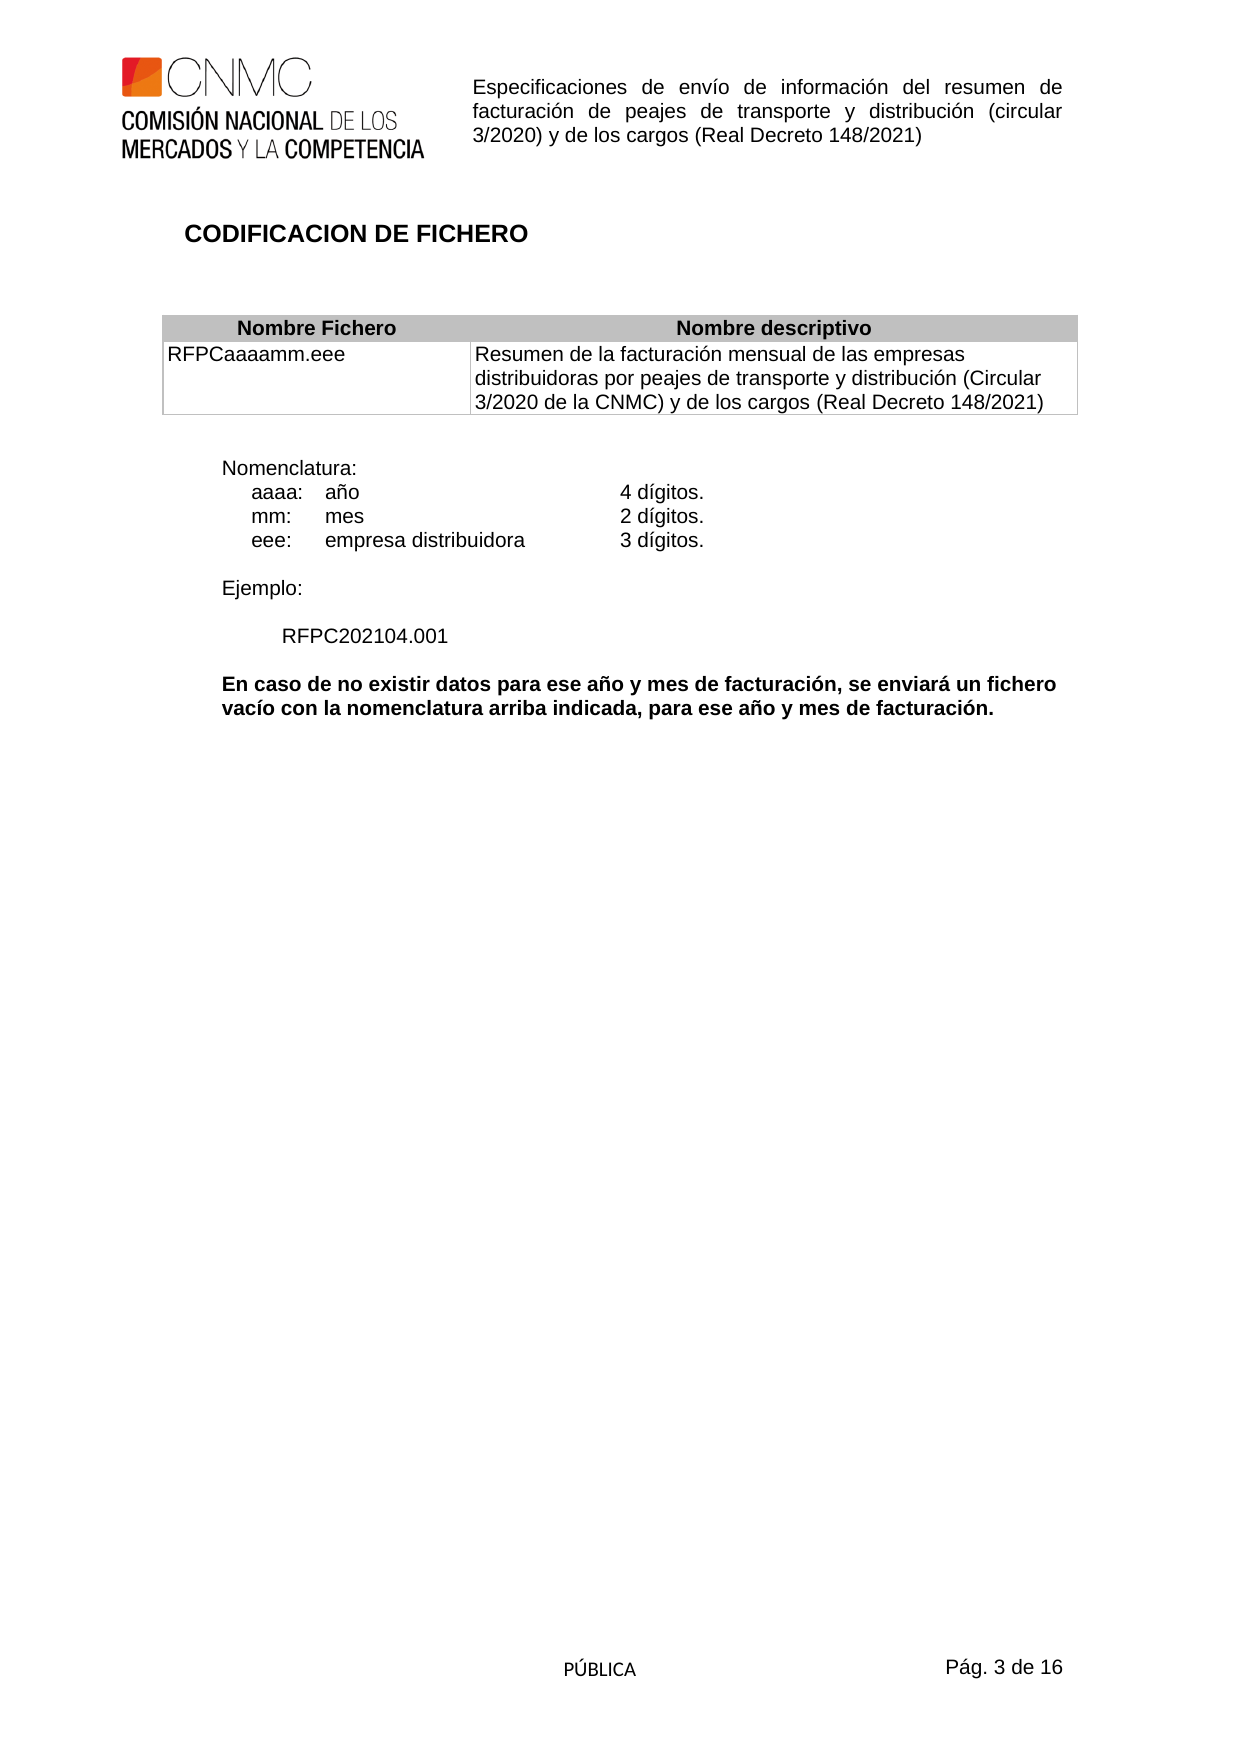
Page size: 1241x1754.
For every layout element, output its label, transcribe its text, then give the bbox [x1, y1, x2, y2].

picture [105, 44, 436, 171]
text Nomenclatura: [222, 456, 1063, 480]
text eee: empresa distribuidora 3 dígitos. [222, 528, 1063, 552]
table_header Nombre Fichero [164, 316, 470, 340]
text CODIFICACION DE FICHERO [177, 219, 1063, 247]
text mm: mes 2 dígitos. [222, 504, 1063, 528]
text En caso de no existir datos para ese año y mes de facturación, se enviará un fichero vacío con la nomenclatura arriba indicada, para ese año y mes de facturación. [222, 671, 1063, 719]
text Ejemplo: [222, 576, 1063, 599]
table_cell RFPCaaaamm.eee [164, 342, 470, 413]
table_header Nombre descriptivo [471, 316, 1077, 340]
table_cell Resumen de la facturación mensual de las empresas distribuidoras por peajes de transporte y distribución (Circular 3/2020 de la CNMC) y de los cargos (Real Decreto 148/2021) [471, 342, 1077, 413]
text aaaa: año 4 dígitos. [222, 480, 1063, 504]
text RFPC202104.001 [222, 623, 1063, 647]
